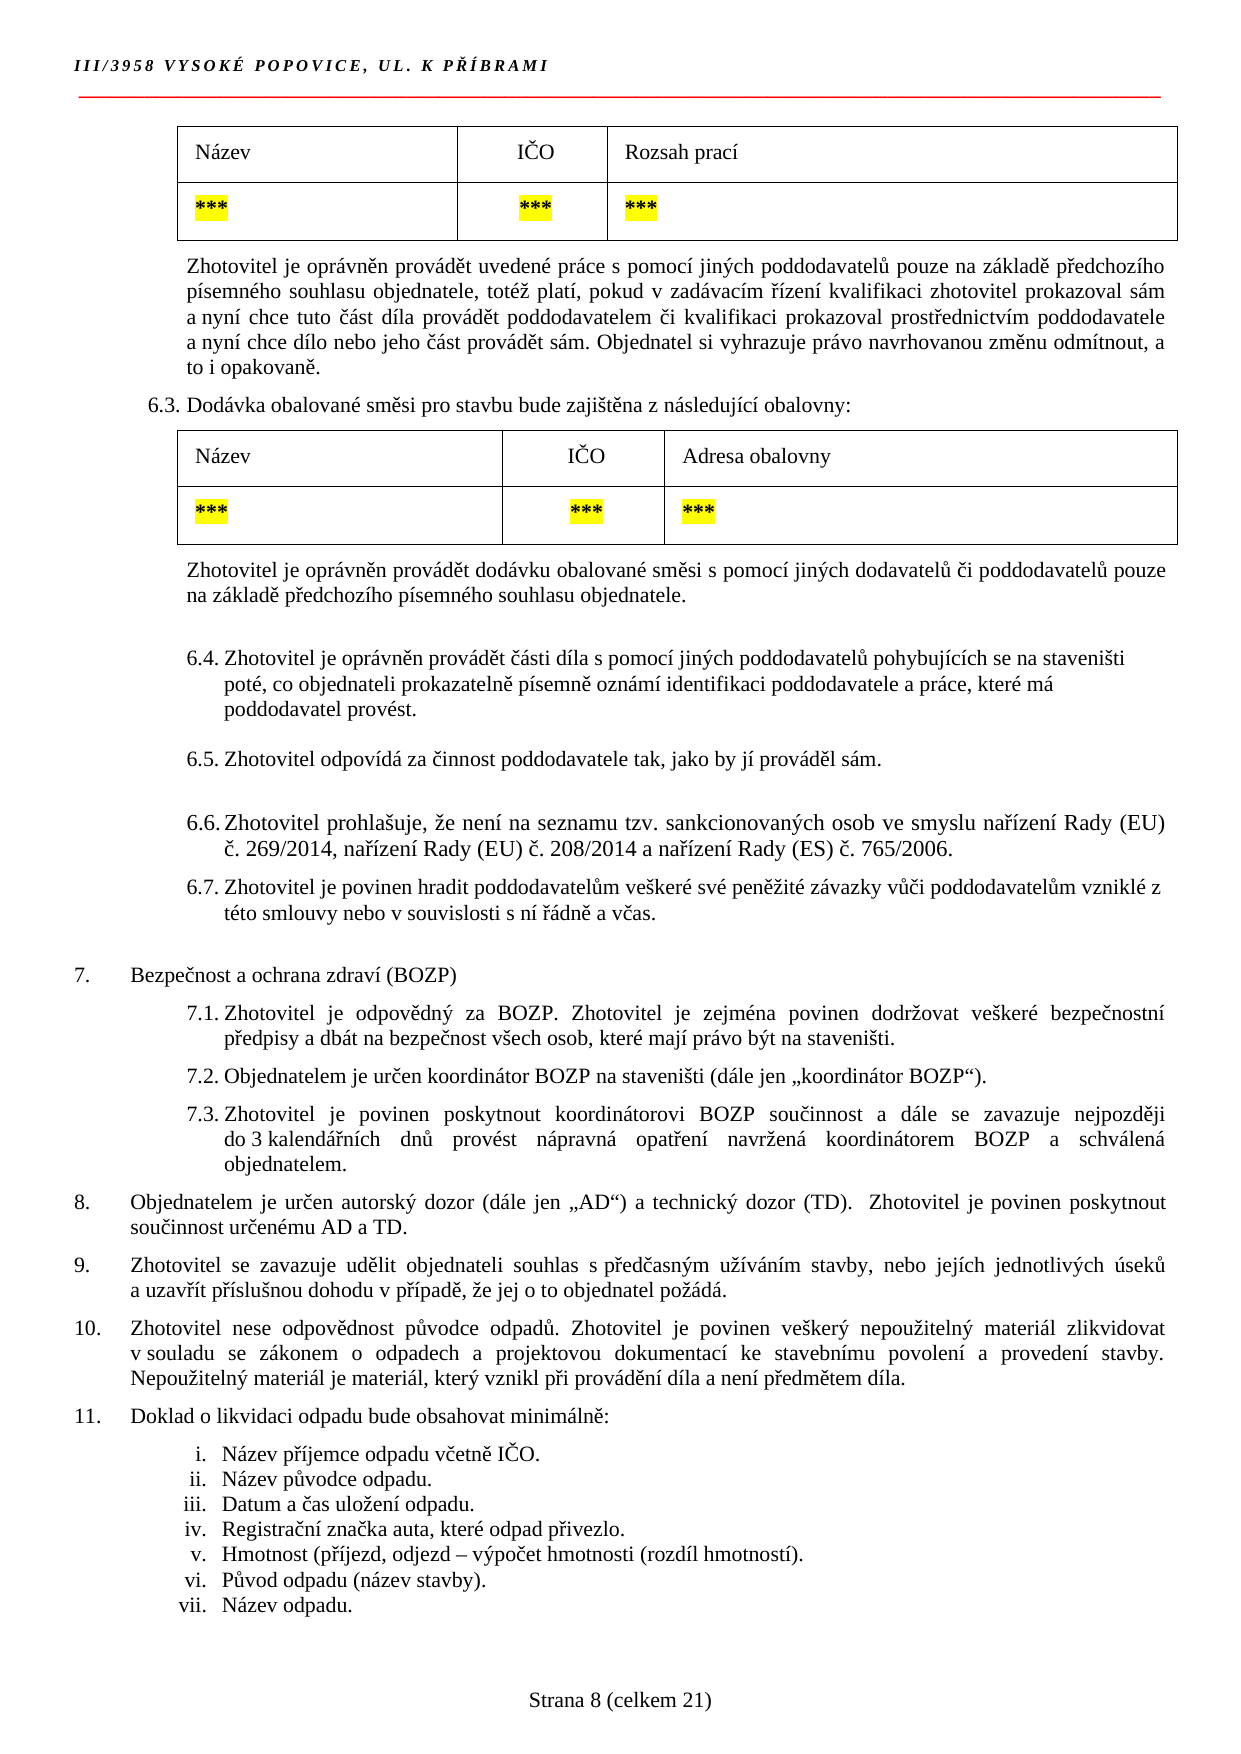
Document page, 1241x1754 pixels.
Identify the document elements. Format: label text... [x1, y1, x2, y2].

table_header Adresa obalovny [665, 431, 1177, 486]
list Objednatelem je určen koordinátor BOZP na staveništi (dále jen „koordinátor BOZP“). [186, 1063, 1166, 1088]
list Dodávka obalované směsi pro stavbu bude zajištěna z následující obalovny: [148, 392, 1166, 417]
table_header Rozsah prací [608, 127, 1177, 182]
list Název odpadu. [207, 1592, 1166, 1617]
list Datum a čas uložení odpadu. [207, 1491, 1166, 1516]
list Doklad o likvidaci odpadu bude obsahovat minimálně: [74, 1403, 1166, 1428]
table_cell *** [178, 487, 502, 544]
list Zhotovitel je oprávněn provádět části díla s pomocí jiných poddodavatelů pohybujících se na staveništi poté, co objednateli prokazatelně písemně oznámí identifikaci poddodavatele a práce, které má poddodavatel provést. [186, 645, 1166, 721]
table_header IČO [458, 127, 607, 182]
list Zhotovitel je odpovědný za BOZP. Zhotovitel je zejména povinen dodržovat veškeré bezpečnostní předpisy a dbát na bezpečnost všech osob, které mají právo být na staveništi. [186, 1000, 1166, 1051]
list Hmotnost (příjezd, odjezd – výpočet hmotnosti (rozdíl hmotností). [207, 1541, 1166, 1567]
list Zhotovitel je povinen hradit poddodavatelům veškeré své peněžité závazky vůči poddodavatelům vzniklé z této smlouvy nebo v souvislosti s ní řádně a včas. [186, 874, 1166, 925]
list Registrační značka auta, které odpad přivezlo. [207, 1516, 1166, 1541]
list Zhotovitel nese odpovědnost původce odpadů. Zhotovitel je povinen veškerý nepoužitelný materiál zlikvidovat v souladu se zákonem o odpadech a projektovou dokumentací ke stavebnímu povolení a provedení stavby. Nepoužitelný materiál je materiál, který vznikl při provádění díla a není předmětem díla. [74, 1315, 1166, 1390]
text Zhotovitel je oprávněn provádět dodávku obalované směsi s pomocí jiných dodavatelů či poddodavatelů pouze na základě předchozího písemného souhlasu objednatele. [186, 557, 1166, 608]
table_header IČO [503, 431, 664, 486]
list Zhotovitel se zavazuje udělit objednateli souhlas s předčasným užíváním stavby, nebo jejích jednotlivých úseků a uzavřít příslušnou dohodu v případě, že jej o to objednatel požádá. [74, 1252, 1166, 1302]
table_cell *** [178, 183, 457, 240]
table_cell *** [458, 183, 607, 240]
table_cell *** [608, 183, 1177, 240]
list Název původce odpadu. [207, 1466, 1166, 1491]
list Bezpečnost a ochrana zdraví (BOZP) [74, 962, 1166, 988]
list Zhotovitel prohlašuje, že není na seznamu tzv. sankcionovaných osob ve smyslu nařízení Rady (EU) č. 269/2014, nařízení Rady (EU) č. 208/2014 a nařízení Rady (ES) č. 765/2006. [186, 809, 1166, 862]
list Původ odpadu (název stavby). [207, 1567, 1166, 1592]
list Objednatelem je určen autorský dozor (dále jen „AD“) a technický dozor (TD). Zhotovitel je povinen poskytnout součinnost určenému AD a TD. [74, 1189, 1166, 1239]
list Zhotovitel je povinen poskytnout koordinátorovi BOZP součinnost a dále se zavazuje nejpozději do 3 kalendářních dnů provést nápravná opatření navržená koordinátorem BOZP a schválená objednatelem. [186, 1101, 1166, 1176]
list Název příjemce odpadu včetně IČO. [207, 1441, 1166, 1466]
table_header Název [178, 127, 457, 182]
table_cell *** [665, 487, 1177, 544]
table_cell *** [503, 487, 664, 544]
table_header Název [178, 431, 502, 486]
text Zhotovitel je oprávněn provádět uvedené práce s pomocí jiných poddodavatelů pouze na základě předchozího písemného souhlasu objednatele, totéž platí, pokud v zadávacím řízení kvalifikaci zhotovitel prokazoval sám a nyní chce tuto část díla provádět poddodavatelem či kvalifikaci prokazoval prostřednictvím poddodavatele a nyní chce dílo nebo jeho část provádět sám. Objednatel si vyhrazuje právo navrhovanou změnu odmítnout, a to i opakovaně. [186, 253, 1166, 379]
list Zhotovitel odpovídá za činnost poddodavatele tak, jako by jí prováděl sám. [186, 746, 1166, 771]
